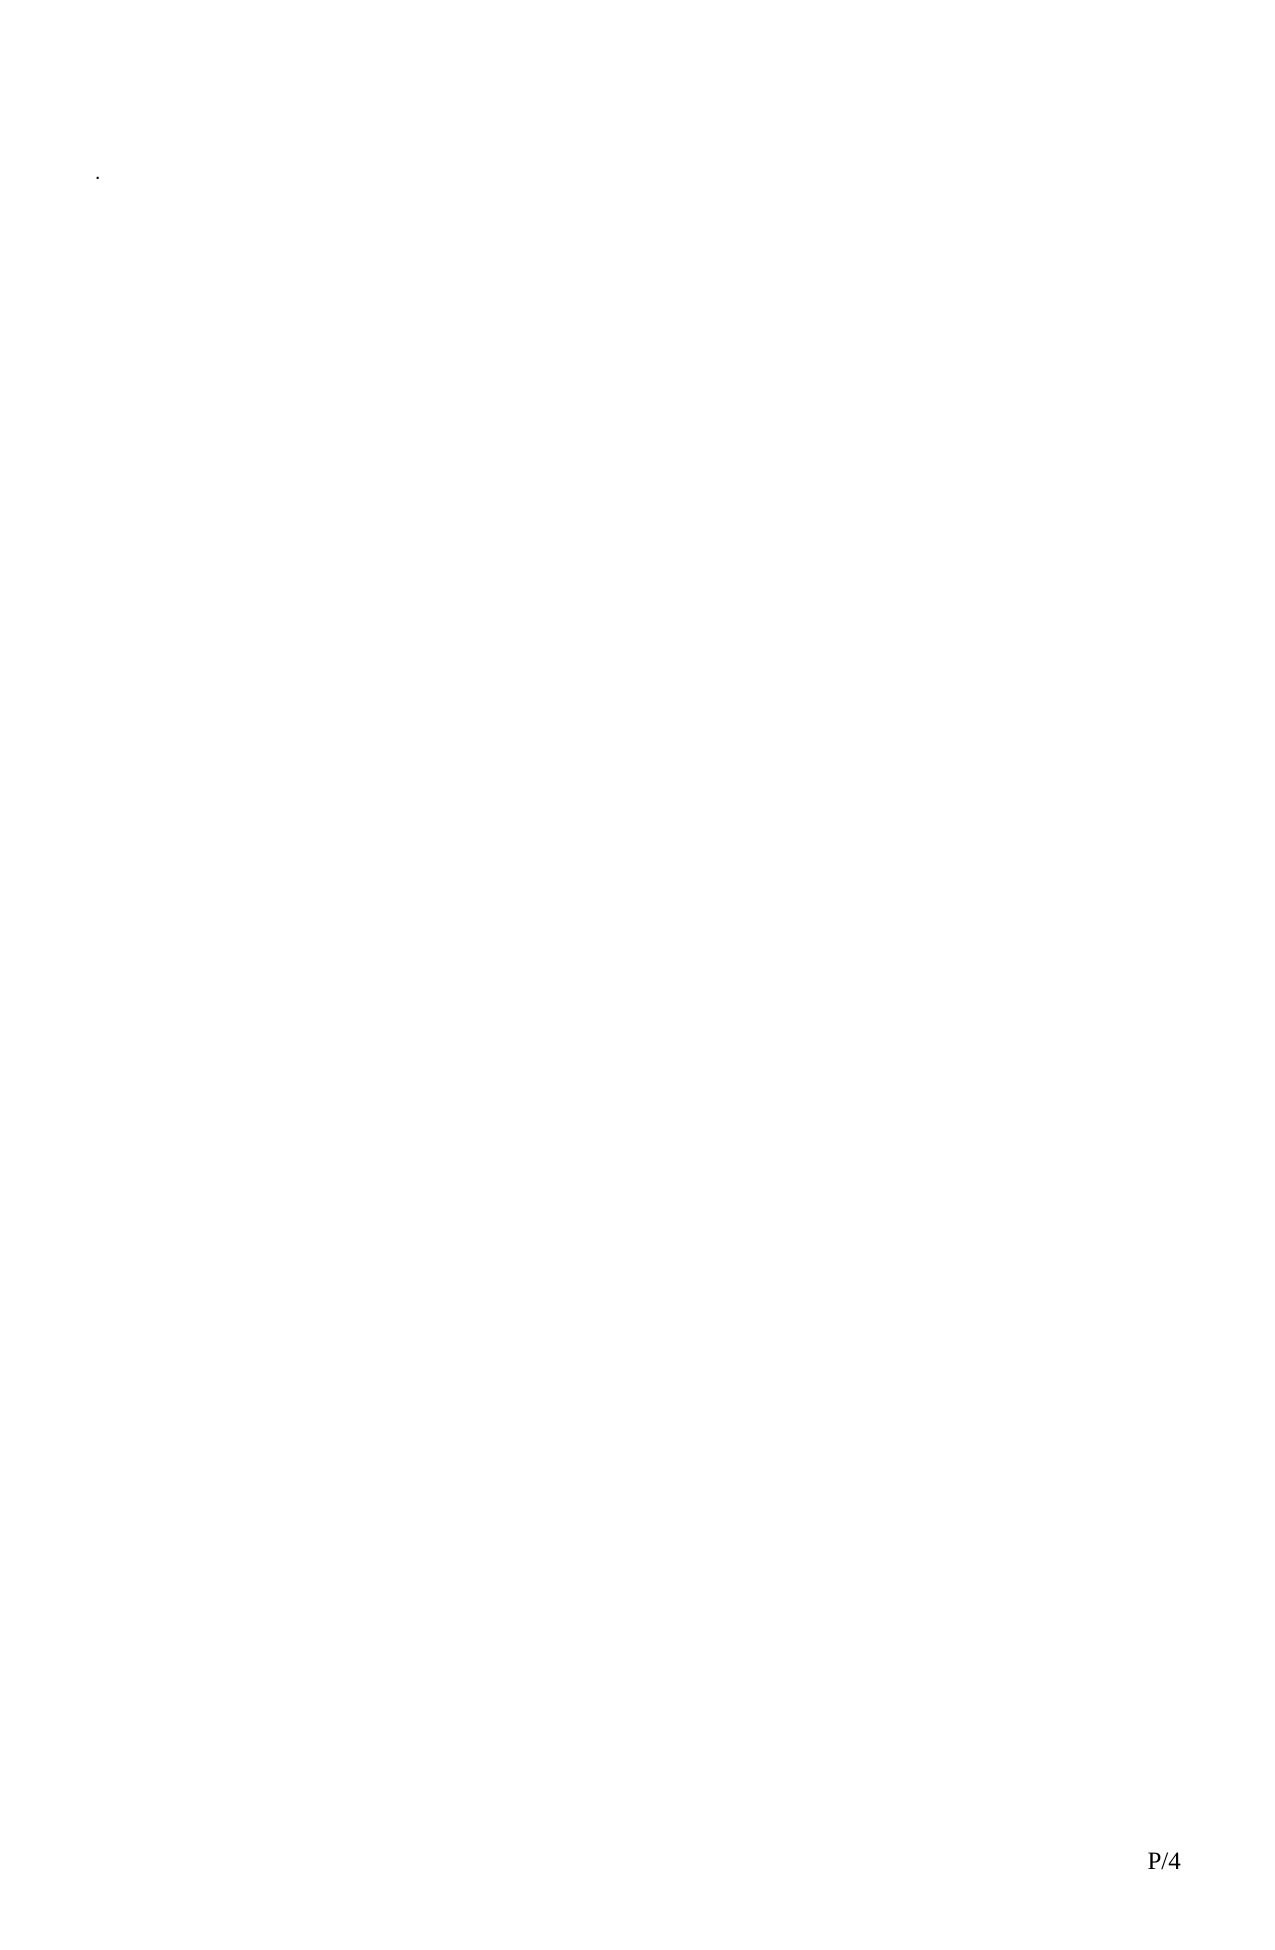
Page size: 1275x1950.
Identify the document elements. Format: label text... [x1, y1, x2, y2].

text . [94, 160, 1181, 184]
